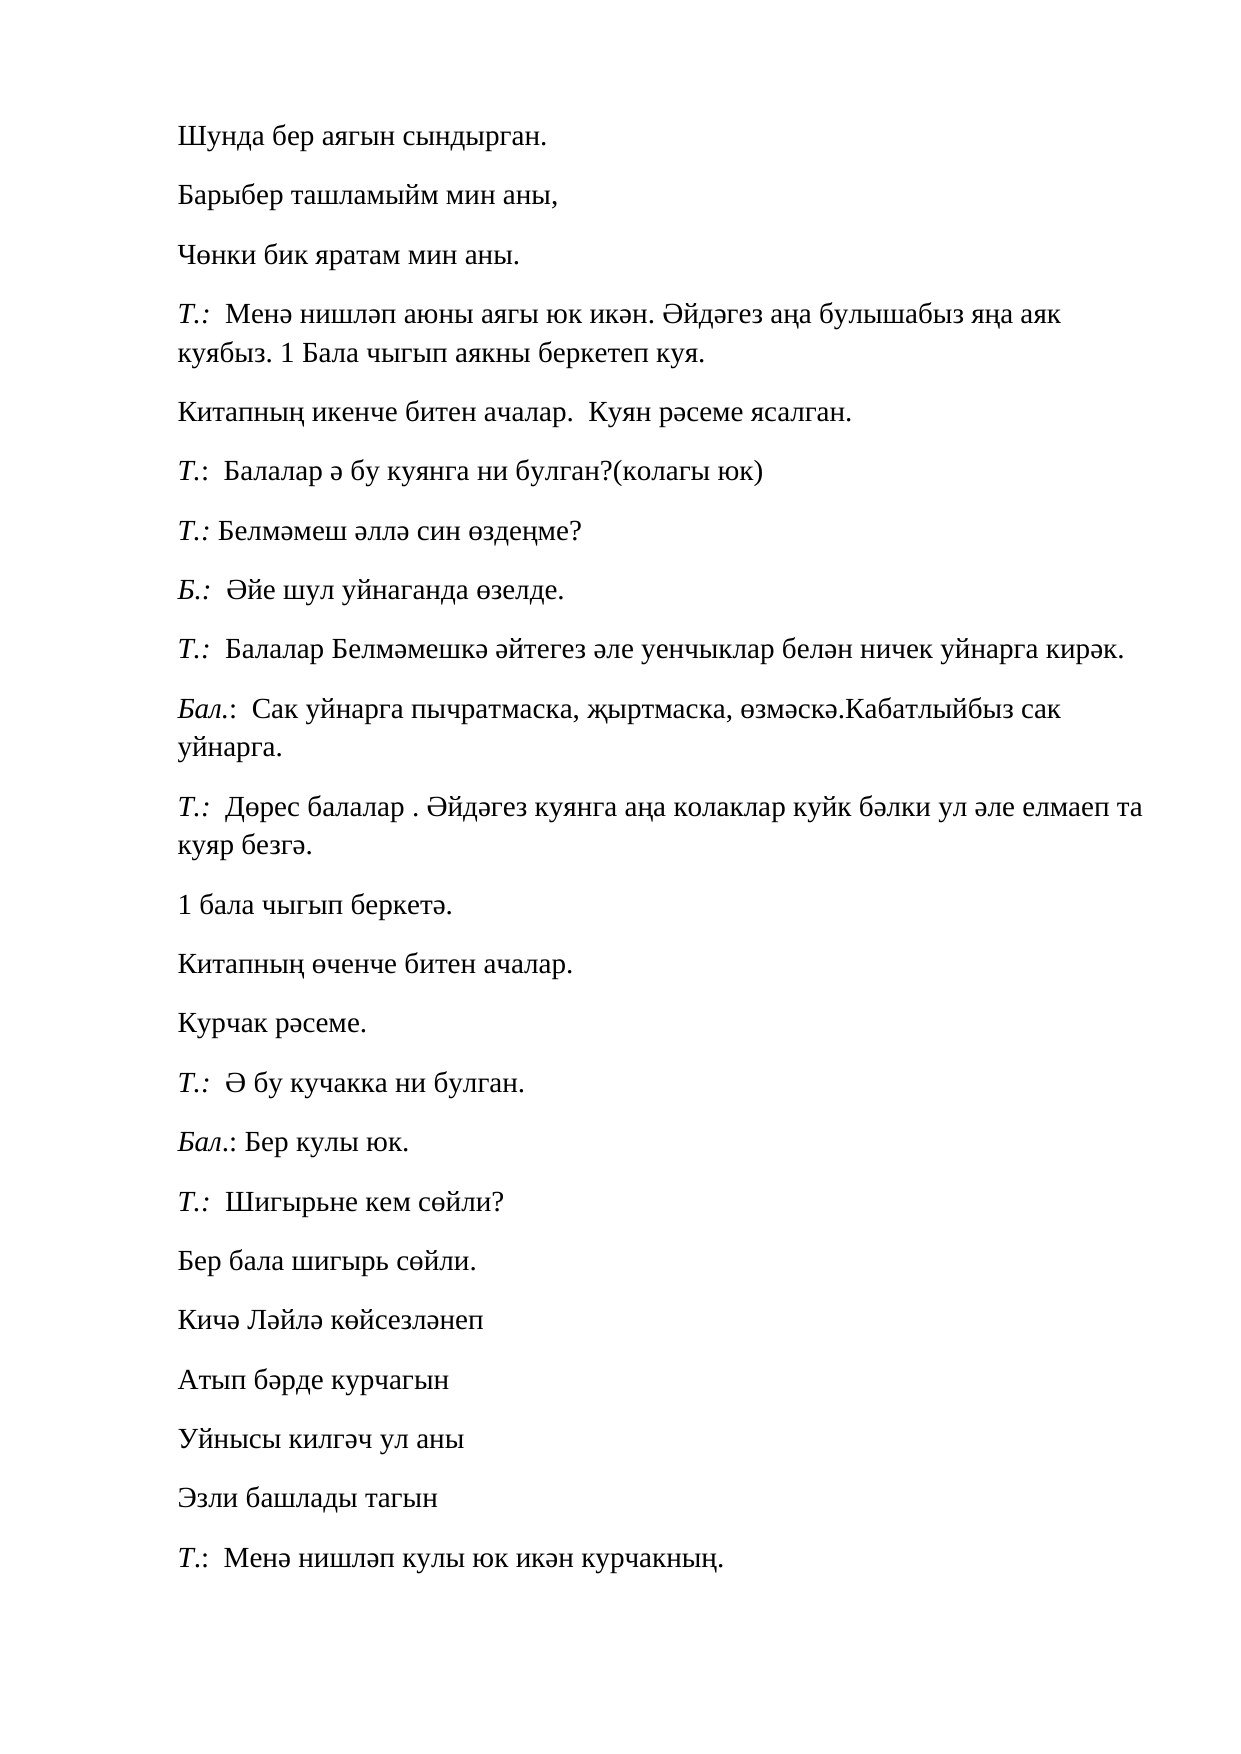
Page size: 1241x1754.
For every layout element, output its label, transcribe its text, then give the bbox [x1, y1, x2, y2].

text Б.: Әйе шул уйнаганда өзелде. [177, 572, 1152, 606]
text Барыбер ташламыйм мин аны, [177, 177, 1152, 211]
text Т.: Дөрес балалар . Әйдәгез куянга аңа колаклар куйк бәлки ул әле елмаеп та куяр безгә. [177, 789, 1152, 861]
text Т.: Ә бу кучакка ни булган. [177, 1065, 1152, 1098]
text 1 бала чыгып беркетә. [177, 887, 1152, 920]
text Китапның өченче битен ачалар. [177, 946, 1152, 980]
text Т.: Балалар ә бу куянга ни булган?(колагы юк) [177, 453, 1152, 487]
text Шунда бер аягын сындырган. [177, 118, 1152, 152]
text Бал.: Сак уйнарга пычратмаска, җыртмаска, өзмәскә.Кабатлыйбыз сак уйнарга. [177, 691, 1152, 763]
text Эзли башлады тагын [177, 1481, 1152, 1514]
text Бер бала шигырь сөйли. [177, 1243, 1152, 1277]
text Курчак рәсеме. [177, 1006, 1152, 1039]
text Чөнки бик яратам мин аны. [177, 237, 1152, 270]
text Китапның икенче битен ачалар. Куян рәсеме ясалган. [177, 394, 1152, 428]
text Т.: Балалар Белмәмешкә әйтегез әле уенчыклар белән ничек уйнарга кирәк. [177, 632, 1152, 665]
text Атып бәрде курчагын [177, 1362, 1152, 1395]
text Т.: Белмәмеш әллә син өздеңме? [177, 513, 1152, 546]
text Т.: Шигырьне кем сөйли? [177, 1184, 1152, 1217]
text Т.: Менә нишләп аюны аягы юк икән. Әйдәгез аңа булышабыз яңа аяк куябыз. 1 Бала чыгып аякны беркетеп куя. [177, 296, 1152, 368]
text Бал.: Бер кулы юк. [177, 1124, 1152, 1158]
text Кичә Ләйлә көйсезләнеп [177, 1302, 1152, 1336]
text Т.: Менә нишләп кулы юк икән курчакның. [177, 1540, 1152, 1573]
text Уйнысы килгәч ул аны [177, 1421, 1152, 1455]
